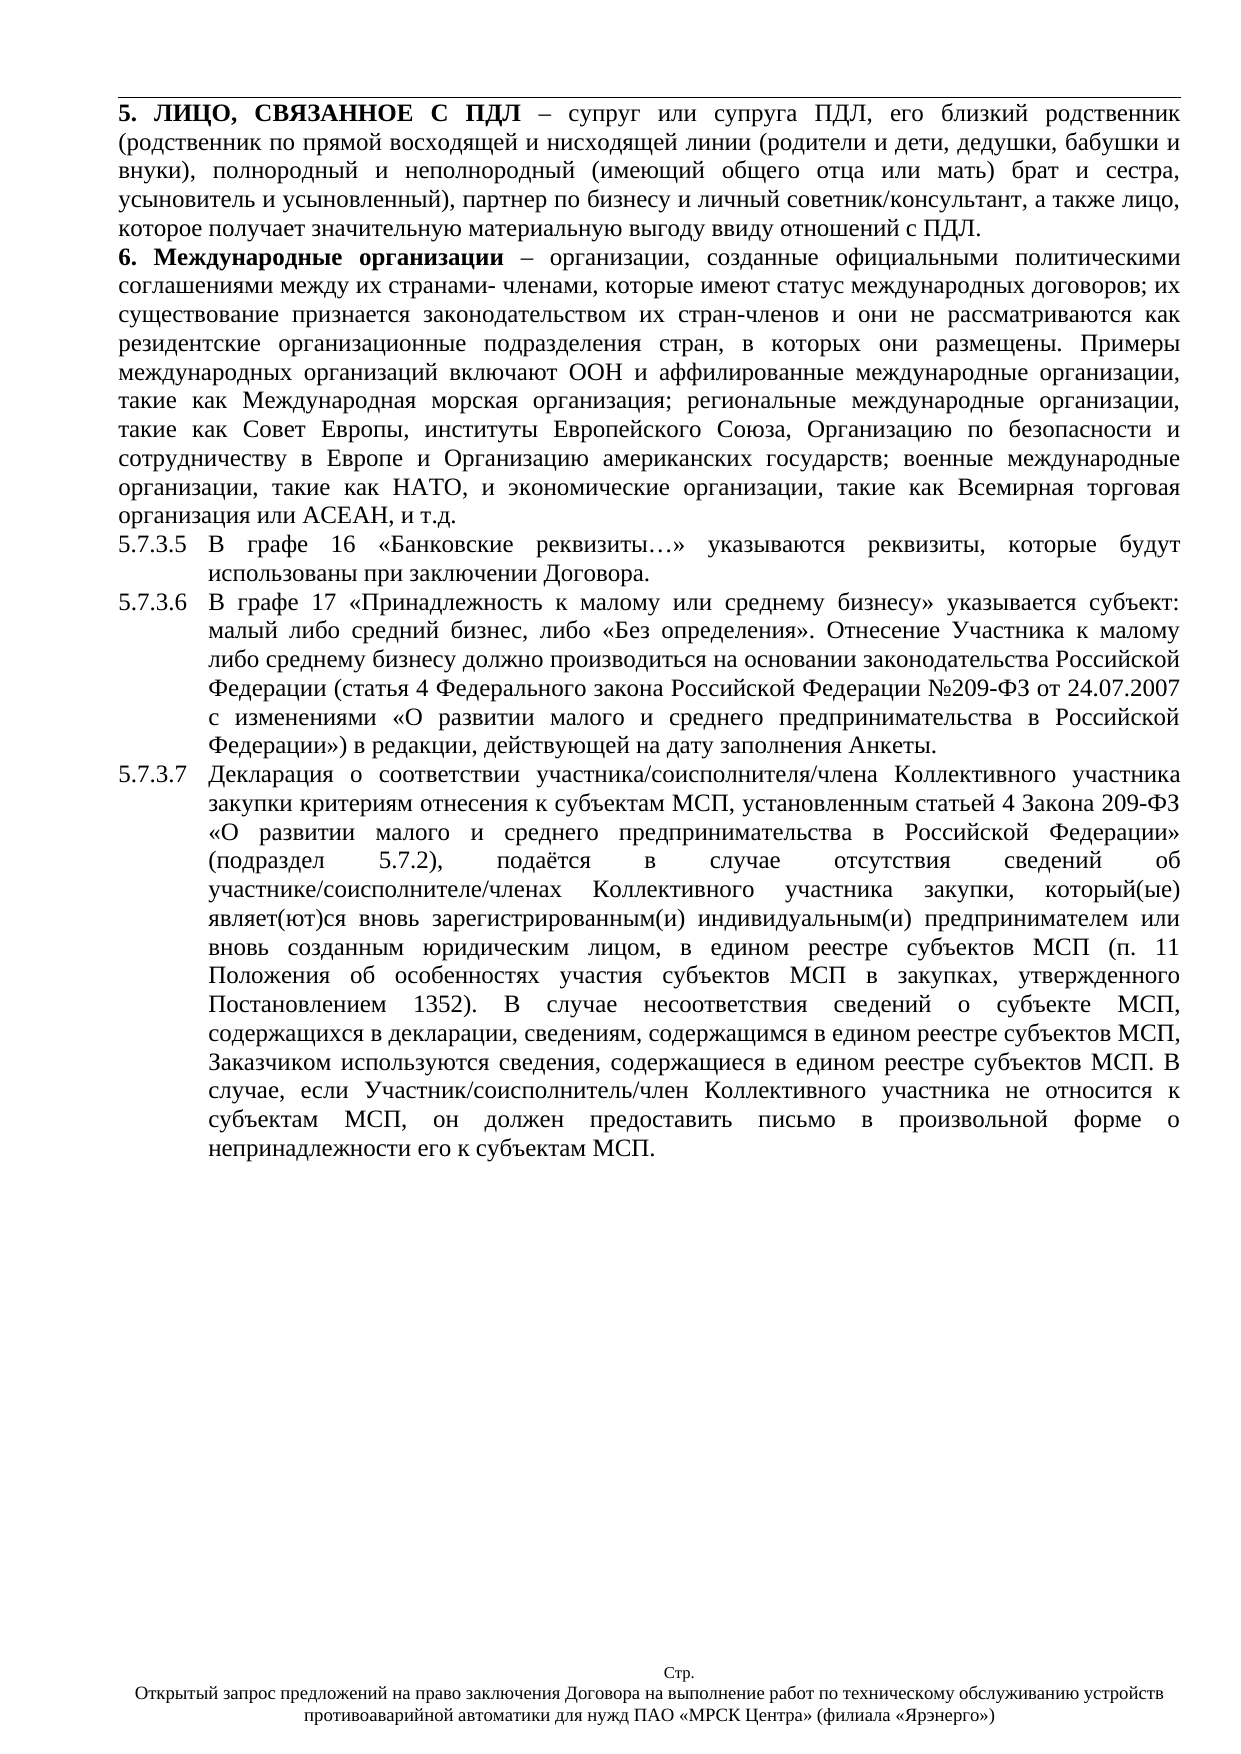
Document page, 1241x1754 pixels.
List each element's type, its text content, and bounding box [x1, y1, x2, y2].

list В графе 17 «Принадлежность к малому или среднему бизнесу» указывается субъект: малый либо средний бизнес, либо «Без определения». Отнесение Участника к малому либо среднему бизнесу должно производиться на основании законодательства Российской Федерации (статья 4 Федерального закона Российской Федерации №209-ФЗ от 24.07.2007 с изменениями «О развитии малого и среднего предпринимательства в Российской Федерации») в редакции, действующей на дату заполнения Анкеты. [118, 587, 1181, 759]
text 5. ЛИЦО, СВЯЗАННОЕ С ПДЛ – супруг или супруга ПДЛ, его близкий родственник (родственник по прямой восходящей и нисходящей линии (родители и дети, дедушки, бабушки и внуки), полнородный и неполнородный (имеющий общего отца или мать) брат и сестра, усыновитель и усыновленный), партнер по бизнесу и личный советник/консультант, а также лицо, которое получает значительную материальную выгоду ввиду отношений с ПДЛ. [118, 98, 1181, 242]
list В графе 16 «Банковские реквизиты…» указываются реквизиты, которые будут использованы при заключении Договора. [118, 529, 1181, 587]
list Декларация о соответствии участника/соисполнителя/члена Коллективного участника закупки критериям отнесения к субъектам МСП, установленным статьей 4 Закона 209-ФЗ «О развитии малого и среднего предпринимательства в Российской Федерации» (подраздел 5.7.2), подаётся в случае отсутствия сведений об участнике/соисполнителе/членах Коллективного участника закупки, который(ые) являет(ют)ся вновь зарегистрированным(и) индивидуальным(и) предпринимателем или вновь созданным юридическим лицом, в едином реестре субъектов МСП (п. 11 Положения об особенностях участия субъектов МСП в закупках, утвержденного Постановлением 1352). В случае несоответствия сведений о субъекте МСП, содержащихся в декларации, сведениям, содержащимся в едином реестре субъектов МСП, Заказчиком используются сведения, содержащиеся в едином реестре субъектов МСП. В случае, если Участник/соисполнитель/член Коллективного участника не относится к субъектам МСП, он должен предоставить письмо в произвольной форме о непринадлежности его к субъектам МСП. [118, 759, 1181, 1162]
list 6. Международные организации – организации, созданные официальными политическими соглашениями между их странами- членами, которые имеют статус международных договоров; их существование признается законодательством их стран-членов и они не рассматриваются как резидентские организационные подразделения стран, в которых они размещены. Примеры международных организаций включают ООН и аффилированные международные организации, такие как Международная морская организация; региональные международные организации, такие как Совет Европы, институты Европейского Союза, Организацию по безопасности и сотрудничеству в Европе и Организацию американских государств; военные международные организации, такие как НАТО, и экономические организации, такие как Всемирная торговая организация или АСЕАН, и т.д. [118, 242, 1181, 529]
